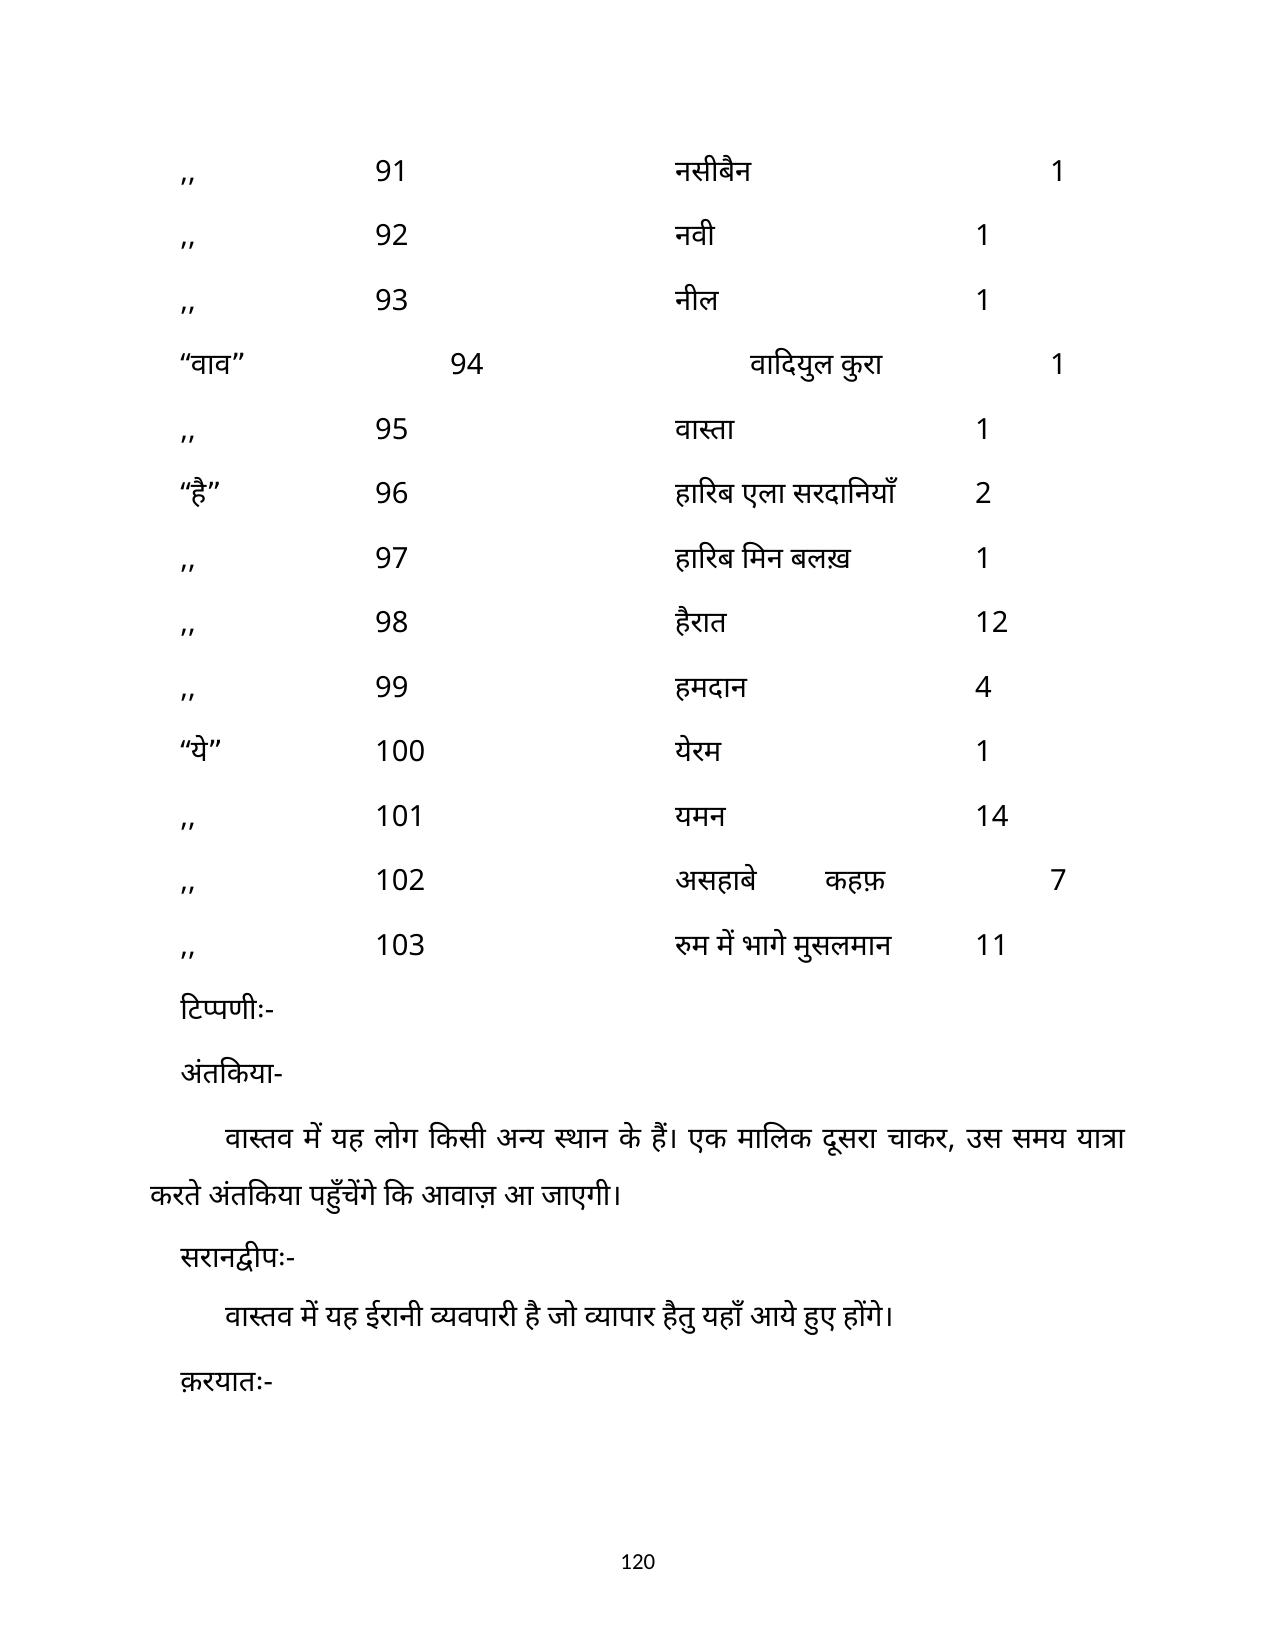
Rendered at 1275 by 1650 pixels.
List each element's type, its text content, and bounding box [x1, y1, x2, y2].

text ,, 101 यमन 14 [150, 795, 1125, 838]
text ,, 95 वास्ता 1 [150, 408, 1125, 451]
text ,, 103 रुम में भागे मुसलमान 11 [150, 924, 1125, 967]
text क़रयातः- [150, 1360, 1125, 1403]
text ,, 93 नील 1 [150, 279, 1125, 322]
text ,, 92 नवी 1 [150, 214, 1125, 257]
text वास्तव में यह लोग किसी अन्य स्थान के हैं। एक मालिक दूसरा चाकर, उस समय यात्रा करते अंतकिया पहुँचेंगे कि आवाज़ आ जाएगी। [150, 1117, 1125, 1217]
text अंतकिया- [150, 1053, 1125, 1096]
text ,, 98 हैरात 12 [150, 601, 1125, 644]
text टिप्पणीः- [150, 988, 1125, 1031]
text ,, 102 असहाबे कहफ़ 7 [150, 859, 1125, 902]
text ,, 99 हमदान 4 [150, 666, 1125, 709]
text “है” 96 हारिब एला सरदानियाँ 2 [150, 472, 1125, 515]
text “वाव” 94 वादियुल कुरा 1 [150, 343, 1125, 386]
text “ये” 100 येरम 1 [150, 730, 1125, 773]
text ,, 91 नसीबैन 1 [150, 150, 1125, 193]
text वास्तव में यह ईरानी व्यवपारी है जो व्यापार हैतु यहाँ आये हुए होंगे। [150, 1301, 1125, 1339]
text ,, 97 हारिब मिन बलख़ 1 [150, 537, 1125, 580]
text सरानद्वीपः- [150, 1236, 1125, 1279]
